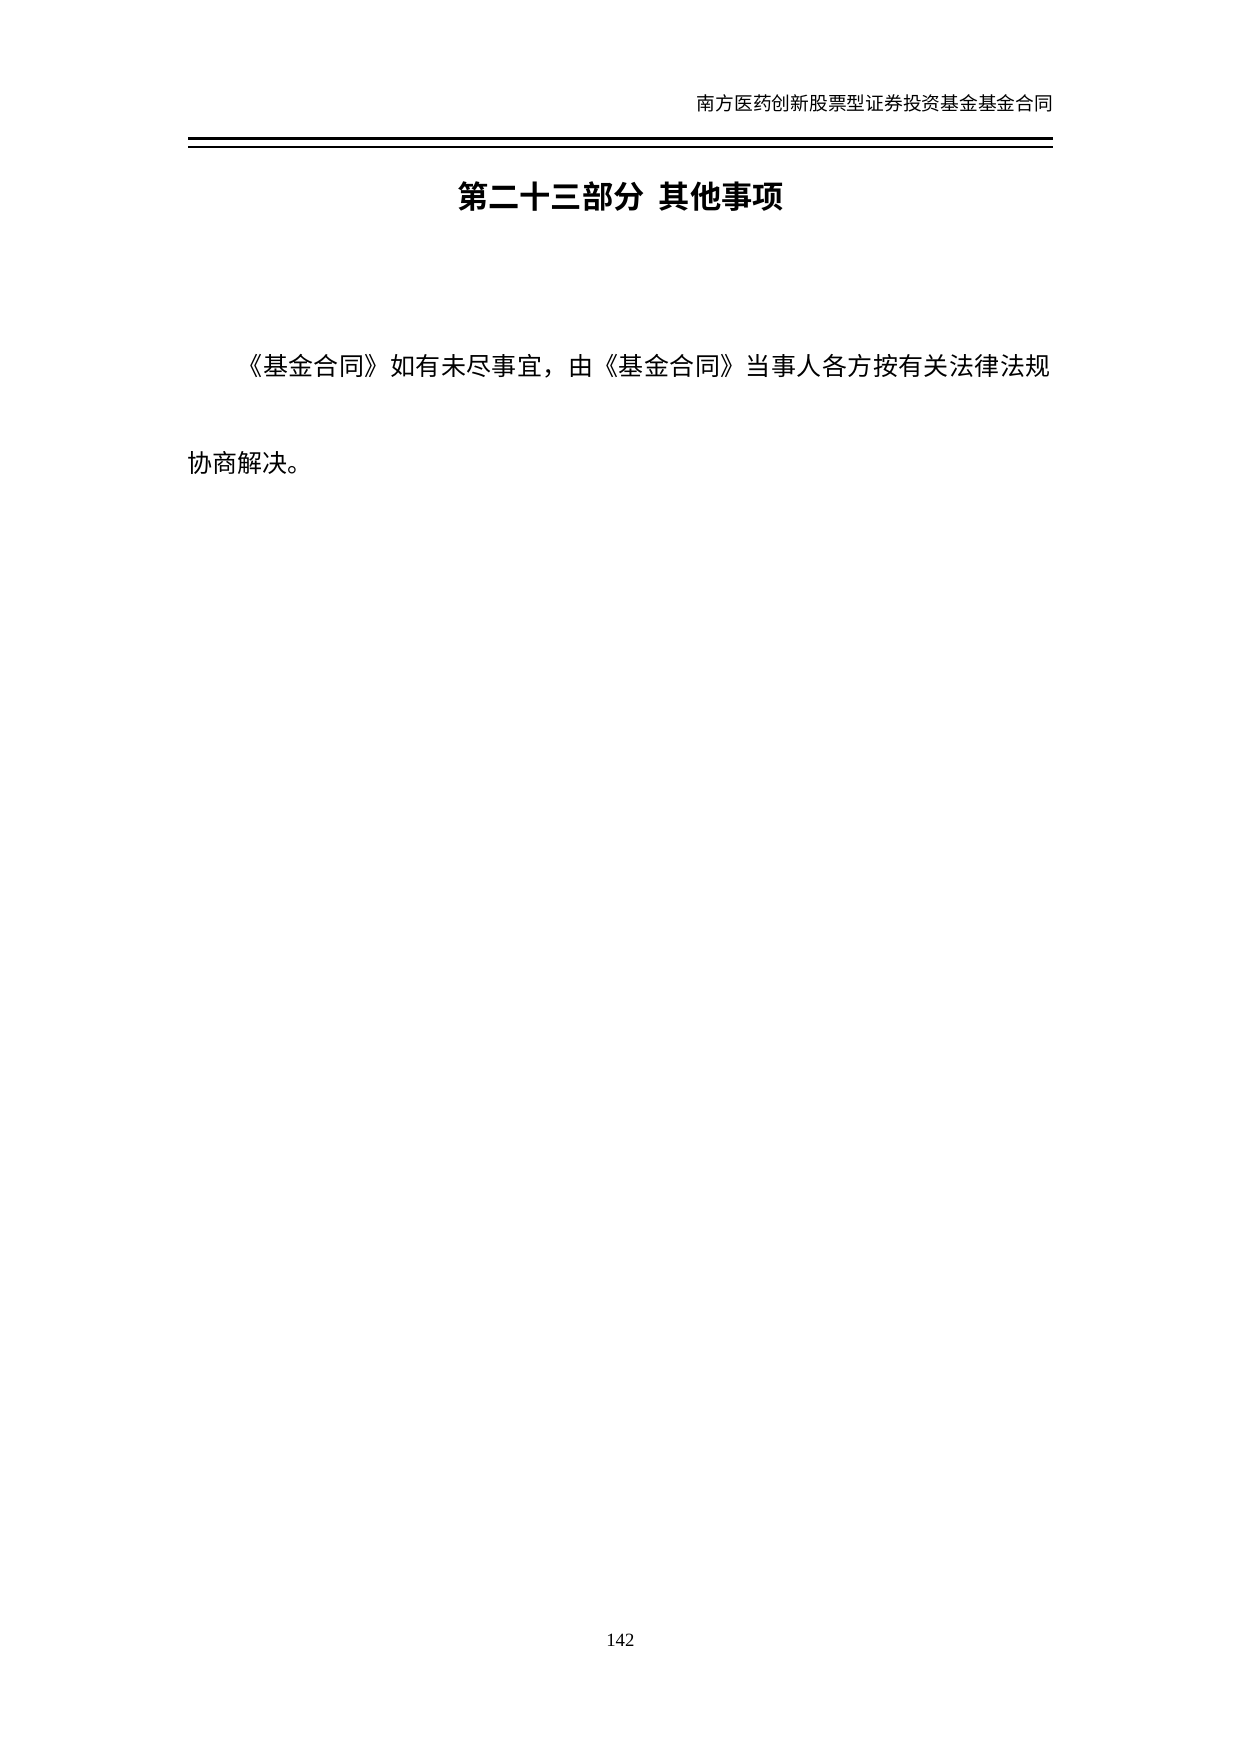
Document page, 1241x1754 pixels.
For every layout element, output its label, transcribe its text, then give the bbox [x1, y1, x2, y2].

text 《基金合同》如有未尽事宜，由《基金合同》当事人各方按有关法律法规协商解决。 [187, 332, 1053, 494]
subtitle 第二十三部分 其他事项 [187, 162, 1053, 227]
